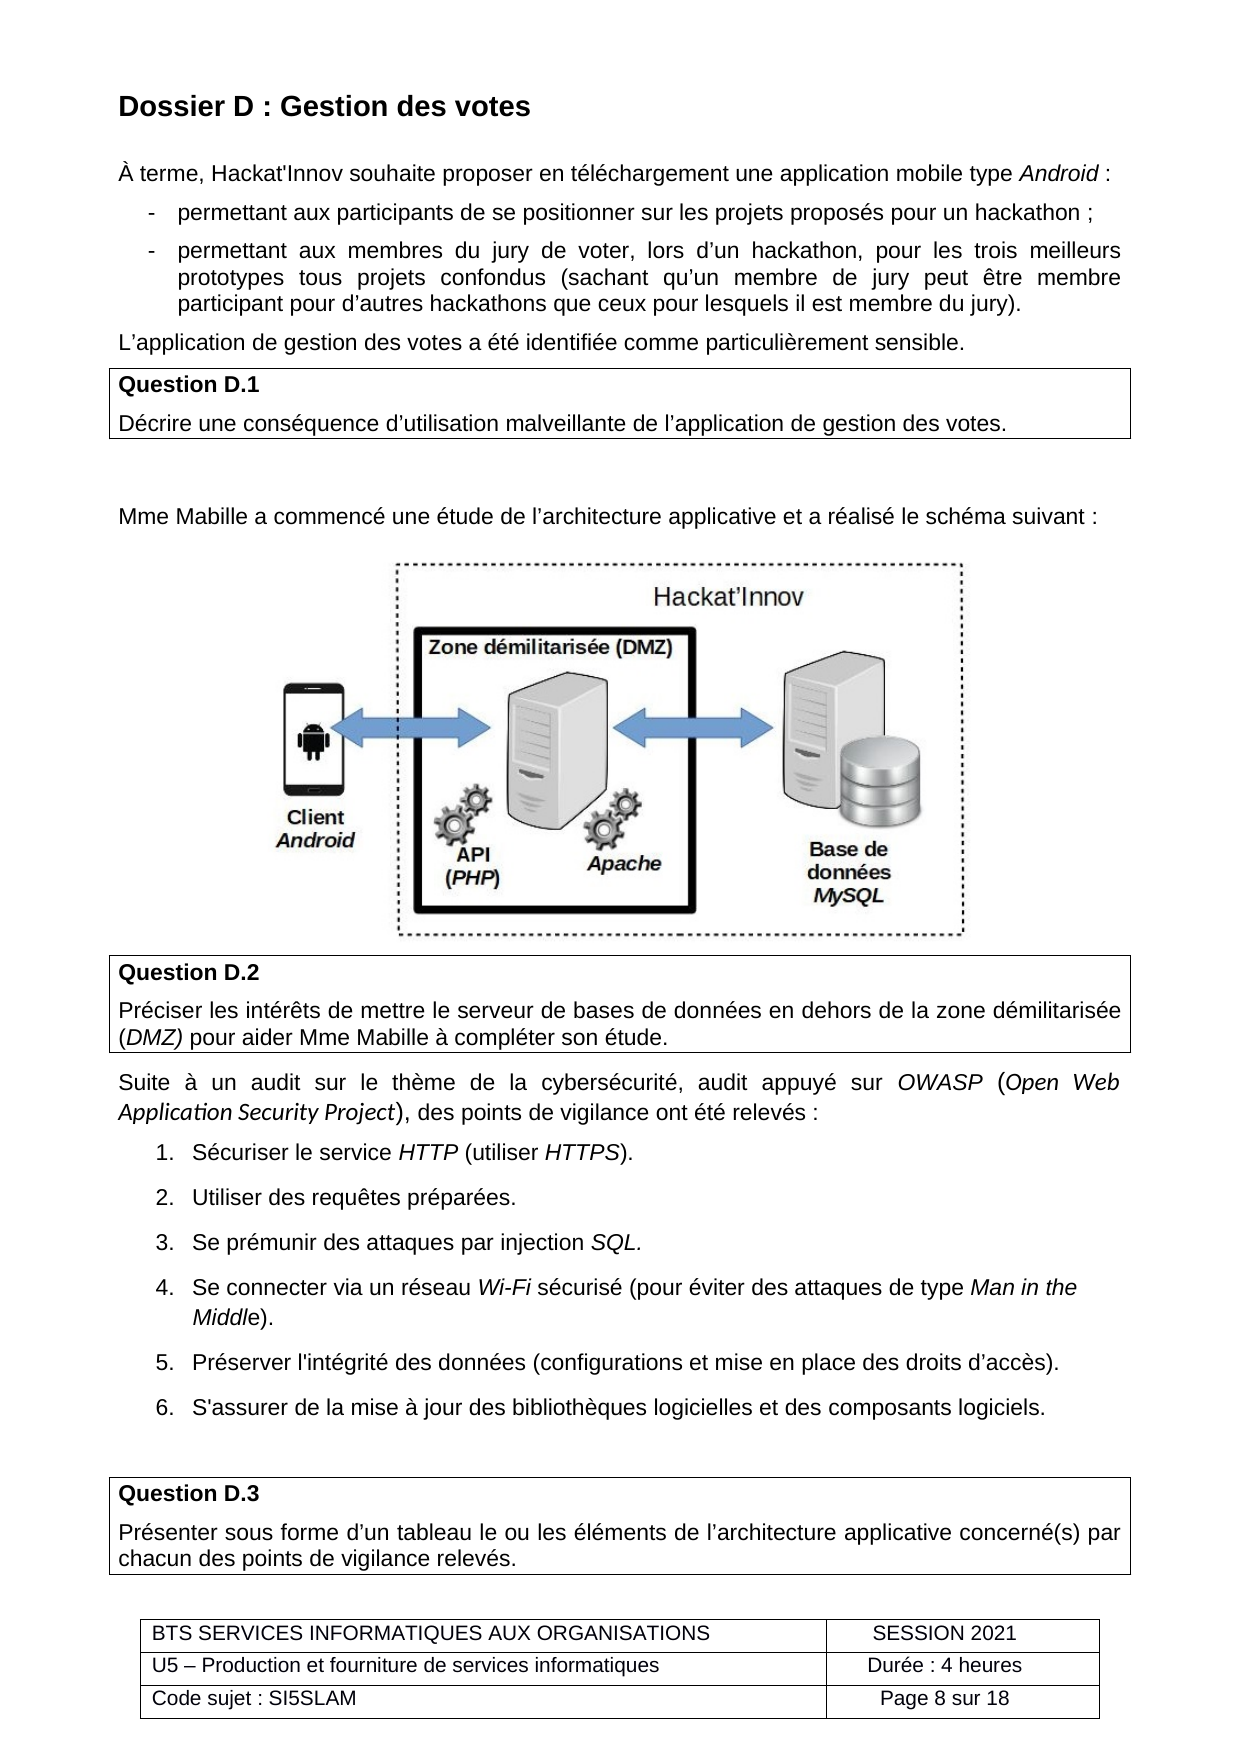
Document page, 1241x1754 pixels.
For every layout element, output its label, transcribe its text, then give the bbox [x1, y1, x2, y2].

text Dossier D : Gestion des votes [118, 89, 1122, 122]
list permettant aux membres du jury de voter, lors d’un hackathon, pour les trois meilleurs prototypes tous projets confondus (sachant qu’un membre de jury peut être membre participant pour d’autres hackathons que ceux pour lesquels il est membre du jury). [148, 237, 1122, 316]
list Utiliser des requêtes préparées. [155, 1184, 1122, 1210]
text Préciser les intérêts de mettre le serveur de bases de données en dehors de la zone démilitarisée (DMZ) pour aider Mme Mabille à compléter son étude. [110, 994, 1130, 1052]
text Question D.3 [110, 1478, 1130, 1507]
text Question D.1 [110, 369, 1130, 397]
list Préserver l'intégrité des données (configurations et mise en place des droits d’accès). [155, 1349, 1122, 1375]
text À terme, Hackat'Innov souhaite proposer en téléchargement une application mobile type Android : [118, 160, 1122, 186]
list S'assurer de la mise à jour des bibliothèques logicielles et des composants logiciels. [155, 1393, 1122, 1420]
list Se connecter via un réseau Wi-Fi sécurisé (pour éviter des attaques de type Man in the Middle). [155, 1274, 1122, 1330]
text Mme Mabille a commencé une étude de l’architecture applicative et a réalisé le schéma suivant : [118, 503, 1122, 529]
text Décrire une conséquence d’utilisation malveillante de l’application de gestion des votes. [110, 407, 1130, 438]
list Se prémunir des attaques par injection SQL. [155, 1229, 1122, 1255]
text Question D.2 [110, 956, 1130, 985]
list permettant aux participants de se positionner sur les projets proposés pour un hackathon ; [148, 198, 1122, 225]
text L’application de gestion des votes a été identifiée comme particulièrement sensible. [118, 329, 1122, 355]
picture [267, 553, 973, 943]
list Sécuriser le service HTTP (utiliser HTTPS). [155, 1139, 1122, 1166]
text Suite à un audit sur le thème de la cybersécurité, audit appuyé sur OWASP (Open Web Application Security Project), des points de vigilance ont été relevés : [118, 1066, 1122, 1127]
text Présenter sous forme d’un tableau le ou les éléments de l’architecture applicative concerné(s) par chacun des points de vigilance relevés. [110, 1516, 1130, 1574]
